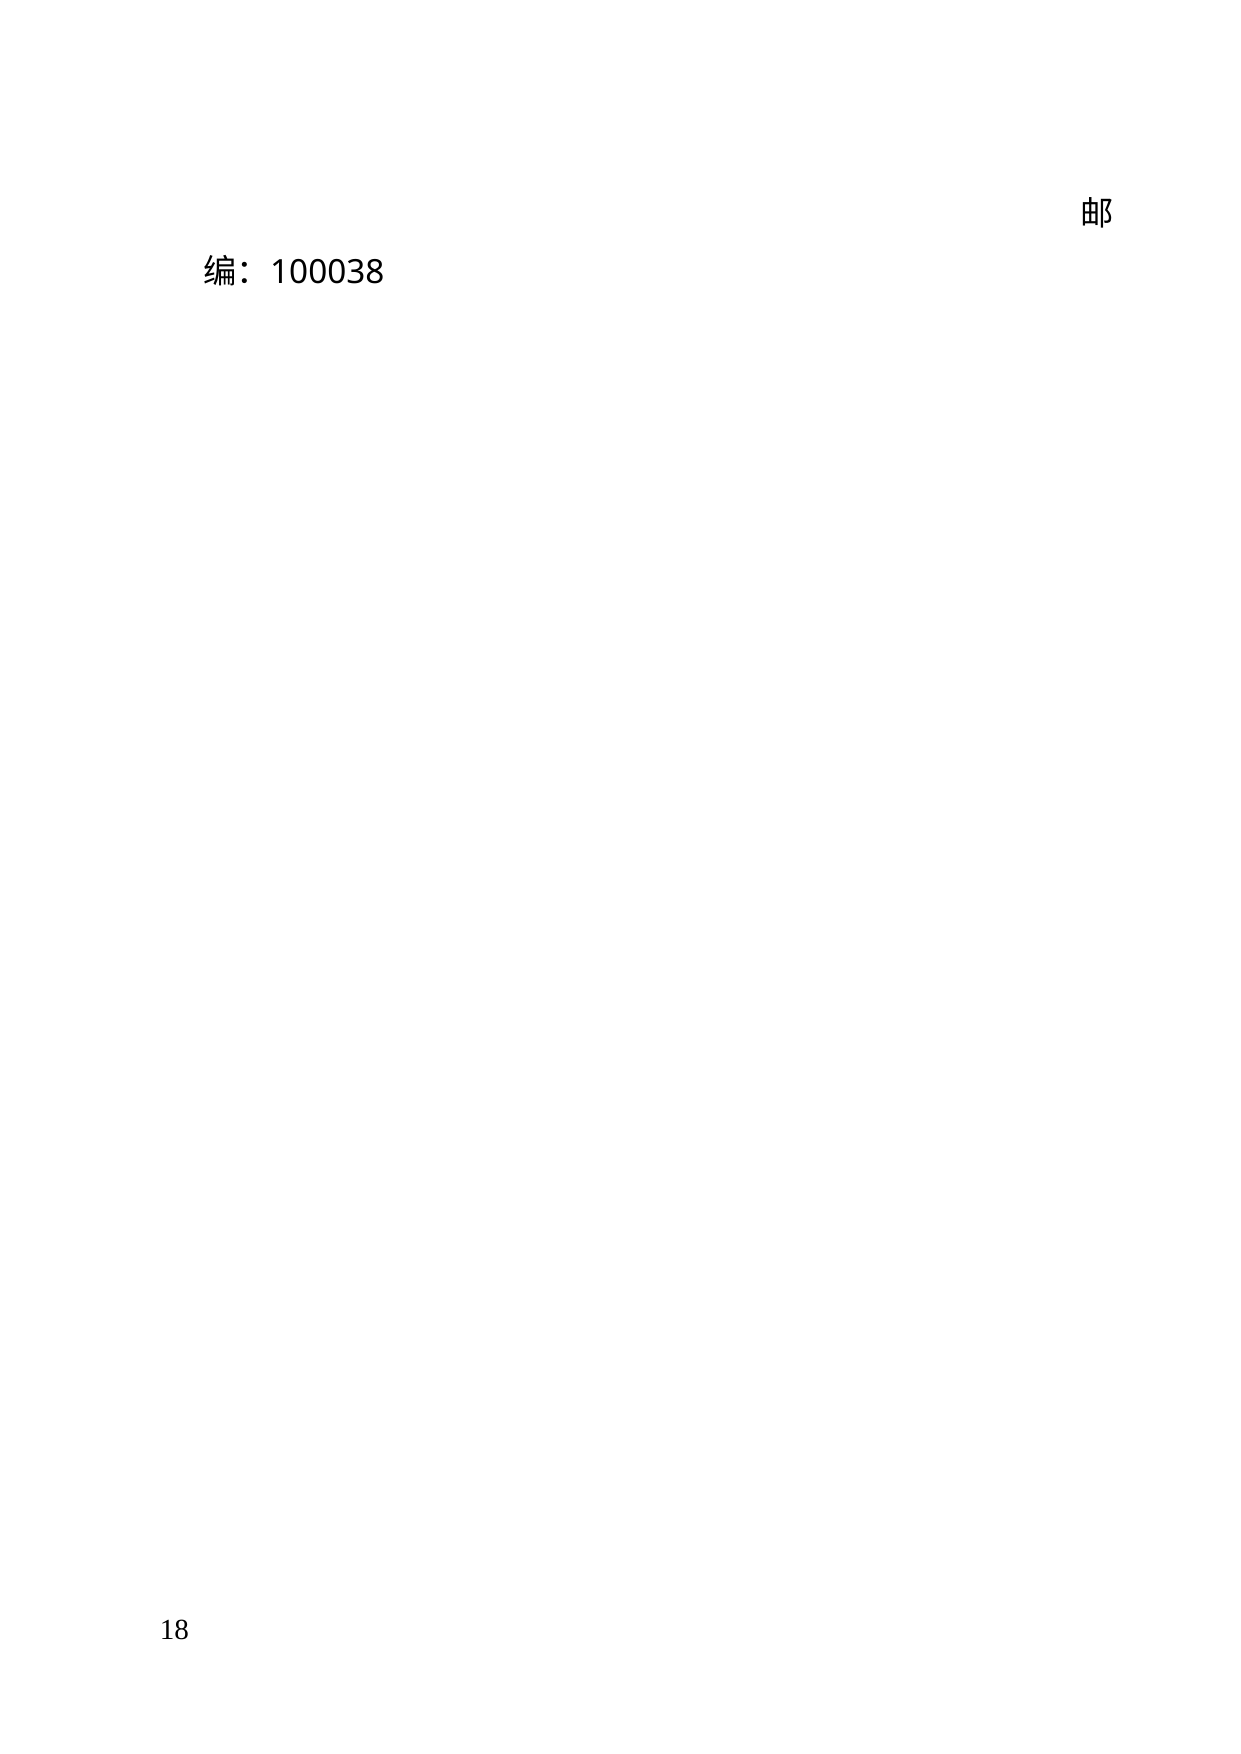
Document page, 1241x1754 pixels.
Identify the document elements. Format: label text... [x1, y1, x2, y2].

text 邮 编：100038 [159, 178, 1081, 295]
